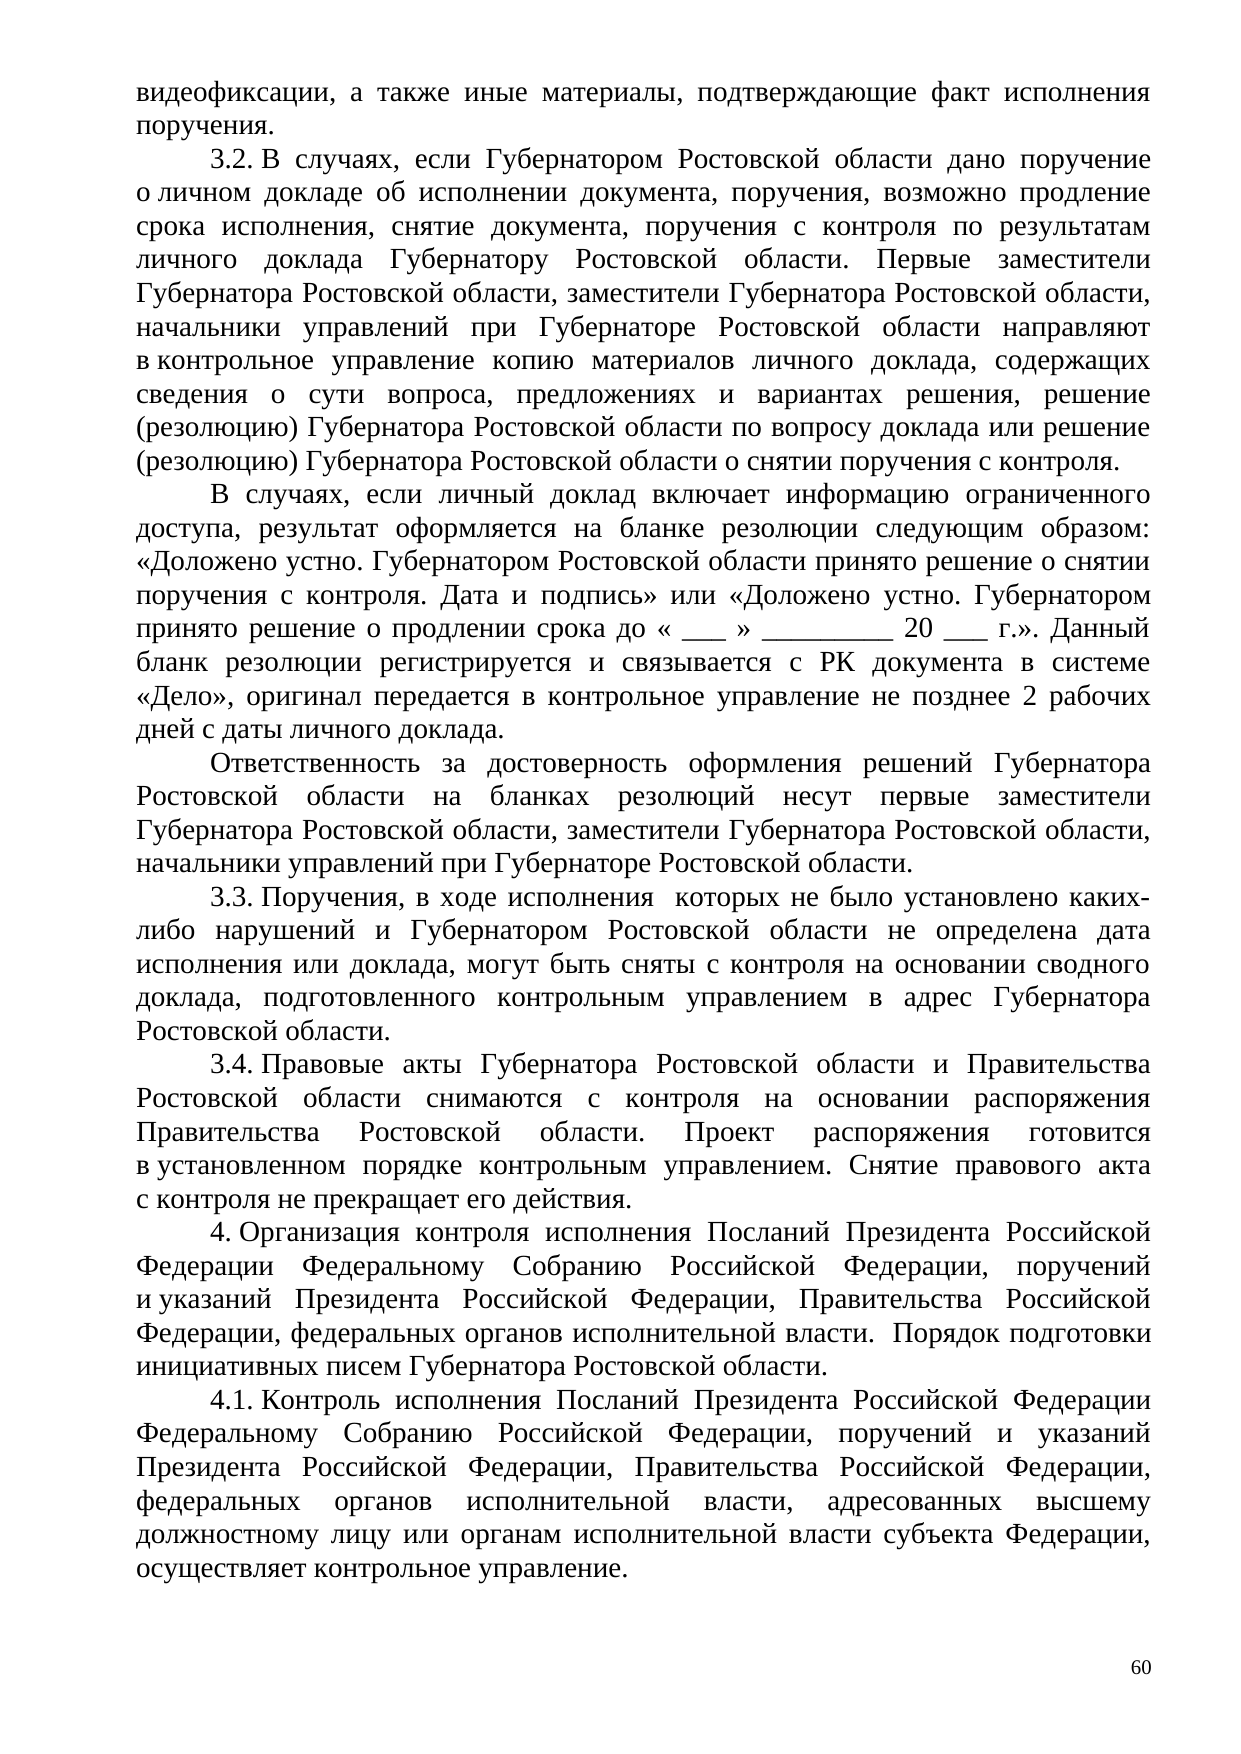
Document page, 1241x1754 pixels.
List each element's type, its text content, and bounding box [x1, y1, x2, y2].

text 3.4. Правовые акты Губернатора Ростовской области и Правительства Ростовской области снимаются с контроля на основании распоряжения Правительства Ростовской области. Проект распоряжения готовится в установленном порядке контрольным управлением. Снятие правового акта с контроля не прекращает его действия. [136, 1047, 1152, 1214]
text 4.1. Контроль исполнения Посланий Президента Российской Федерации Федеральному Собранию Российской Федерации, поручений и указаний Президента Российской Федерации, Правительства Российской Федерации, федеральных органов исполнительной власти, адресованных высшему должностному лицу или органам исполнительной власти субъекта Федерации, осуществляет контрольное управление. [136, 1382, 1152, 1583]
text 3.2. В случаях, если Губернатором Ростовской области дано поручение о личном докладе об исполнении документа, поручения, возможно продление срока исполнения, снятие документа, поручения с контроля по результатам личного доклада Губернатору Ростовской области. Первые заместители Губернатора Ростовской области, заместители Губернатора Ростовской области, начальники управлений при Губернаторе Ростовской области направляют в контрольное управление копию материалов личного доклада, содержащих сведения о сути вопроса, предложениях и вариантах решения, решение (резолюцию) Губернатора Ростовской области по вопросу доклада или решение (резолюцию) Губернатора Ростовской области о снятии поручения с контроля. [136, 141, 1152, 476]
text Ответственность за достоверность оформления решений Губернатора Ростовской области на бланках резолюций несут первые заместители Губернатора Ростовской области, заместители Губернатора Ростовской области, начальники управлений при Губернаторе Ростовской области. [136, 745, 1152, 879]
text 3.3. Поручения, в ходе исполнения которых не было установлено каких-либо нарушений и Губернатором Ростовской области не определена дата исполнения или доклада, могут быть сняты с контроля на основании сводного доклада, подготовленного контрольным управлением в адрес Губернатора Ростовской области. [136, 879, 1152, 1047]
text В случаях, если личный доклад включает информацию ограниченного доступа, результат оформляется на бланке резолюции следующим образом: «Доложено устно. Губернатором Ростовской области принято решение о снятии поручения с контроля. Дата и подпись» или «Доложено устно. Губернатором принято решение о продлении срока до « ___ » _________ 20 ___ г.». Данный бланк резолюции регистрируется и связывается с РК документа в системе «Дело», оригинал передается в контрольное управление не позднее 2 рабочих дней с даты личного доклада. [136, 476, 1152, 745]
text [136, 74, 1152, 141]
text 4. Организация контроля исполнения Посланий Президента Российской Федерации Федеральному Собранию Российской Федерации, поручений и указаний Президента Российской Федерации, Правительства Российской Федерации, федеральных органов исполнительной власти. Порядок подготовки инициативных писем Губернатора Ростовской области. [136, 1214, 1152, 1382]
